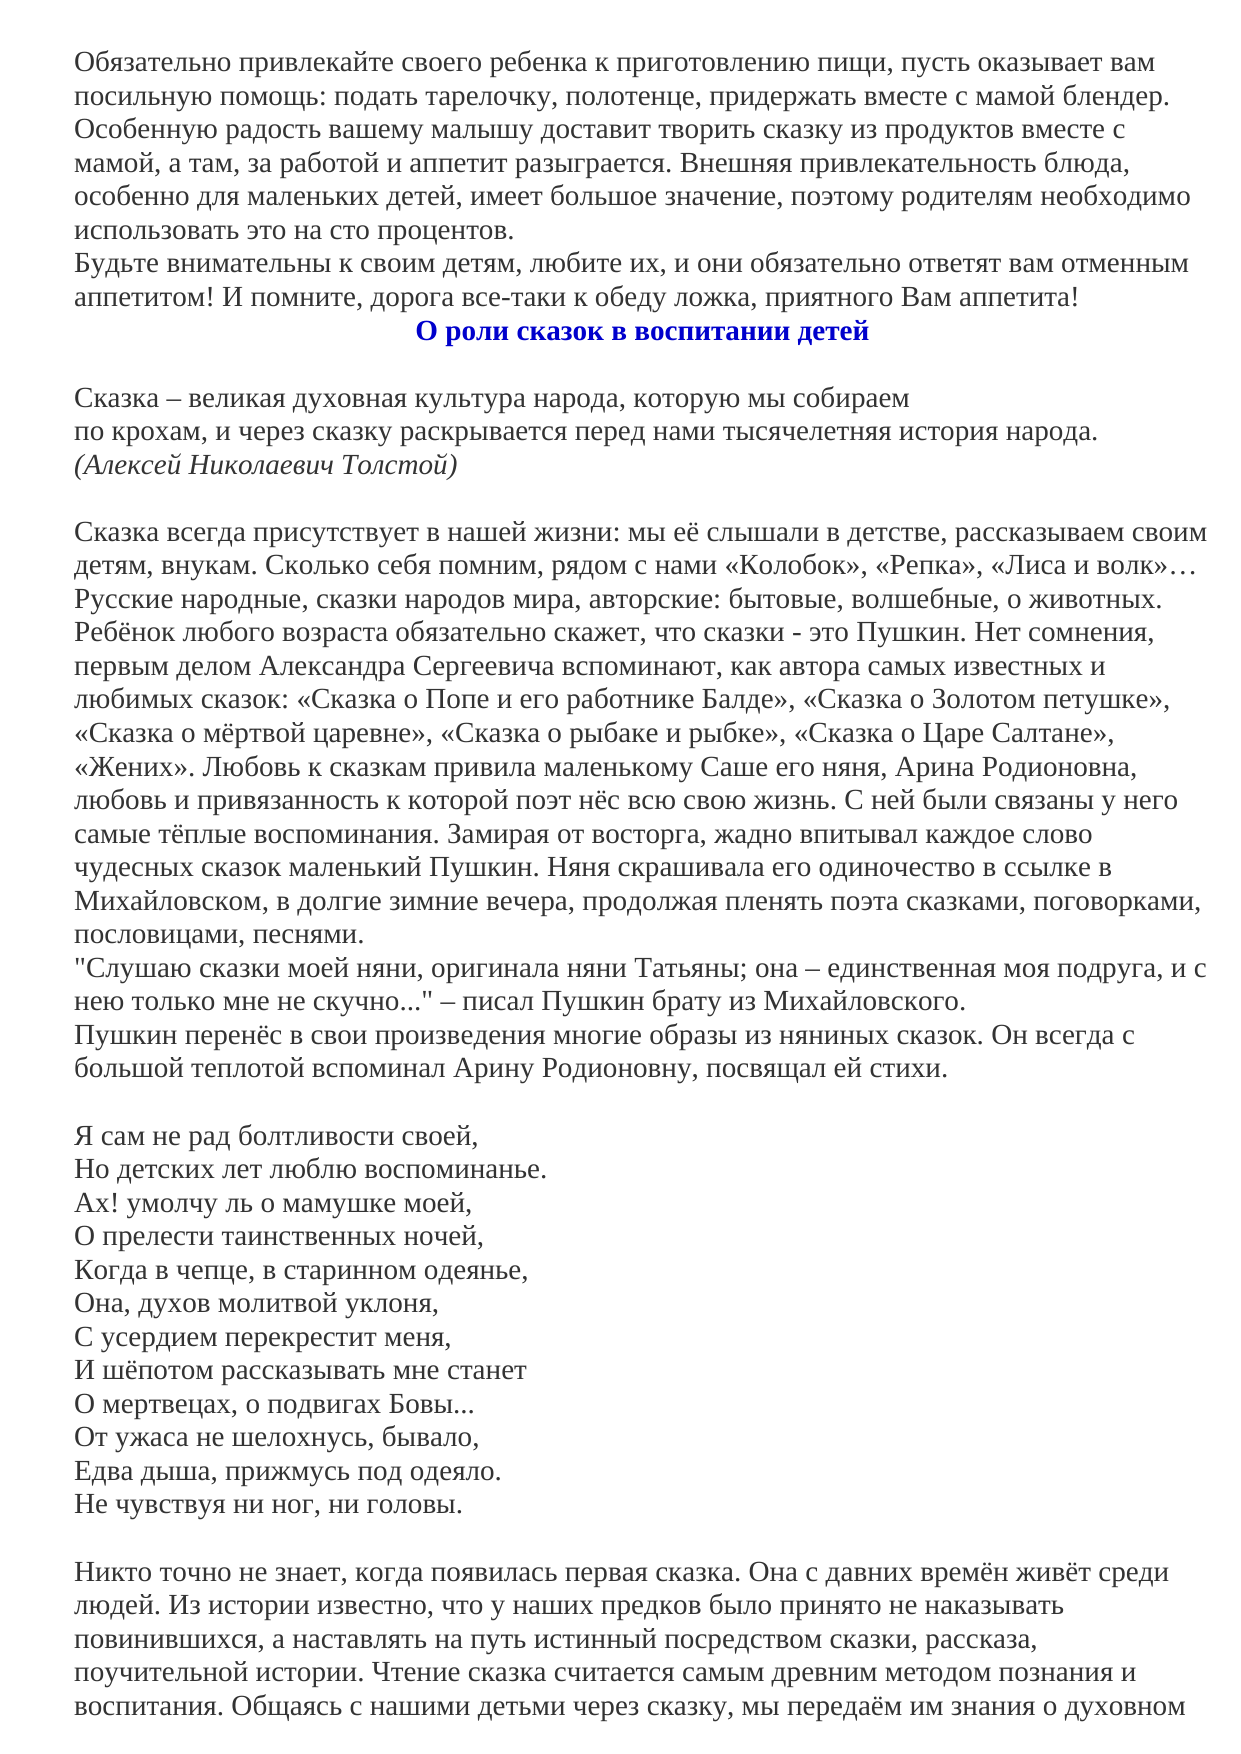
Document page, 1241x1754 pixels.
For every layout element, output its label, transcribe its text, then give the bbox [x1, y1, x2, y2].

text Будьте внимательны к своим детям, любите их, и они обязательно ответят вам отменным аппетитом! И помните, дорога все-таки к обеду ложка, приятного Вам аппетита! [74, 246, 1211, 313]
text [74, 346, 1211, 1721]
text Обязательно привлекайте своего ребенка к приготовлению пищи, пусть оказывает вам посильную помощь: подать тарелочку, полотенце, придержать вместе с мамой блендер. Особенную радость вашему малышу доставит творить сказку из продуктов вместе с мамой, а там, за работой и аппетит разыграется. Внешняя привлекательность блюда, особенно для маленьких детей, имеет большое значение, поэтому родителям необходимо использовать это на сто процентов. [74, 44, 1211, 246]
text О роли сказок в воспитании детей [74, 313, 1211, 346]
